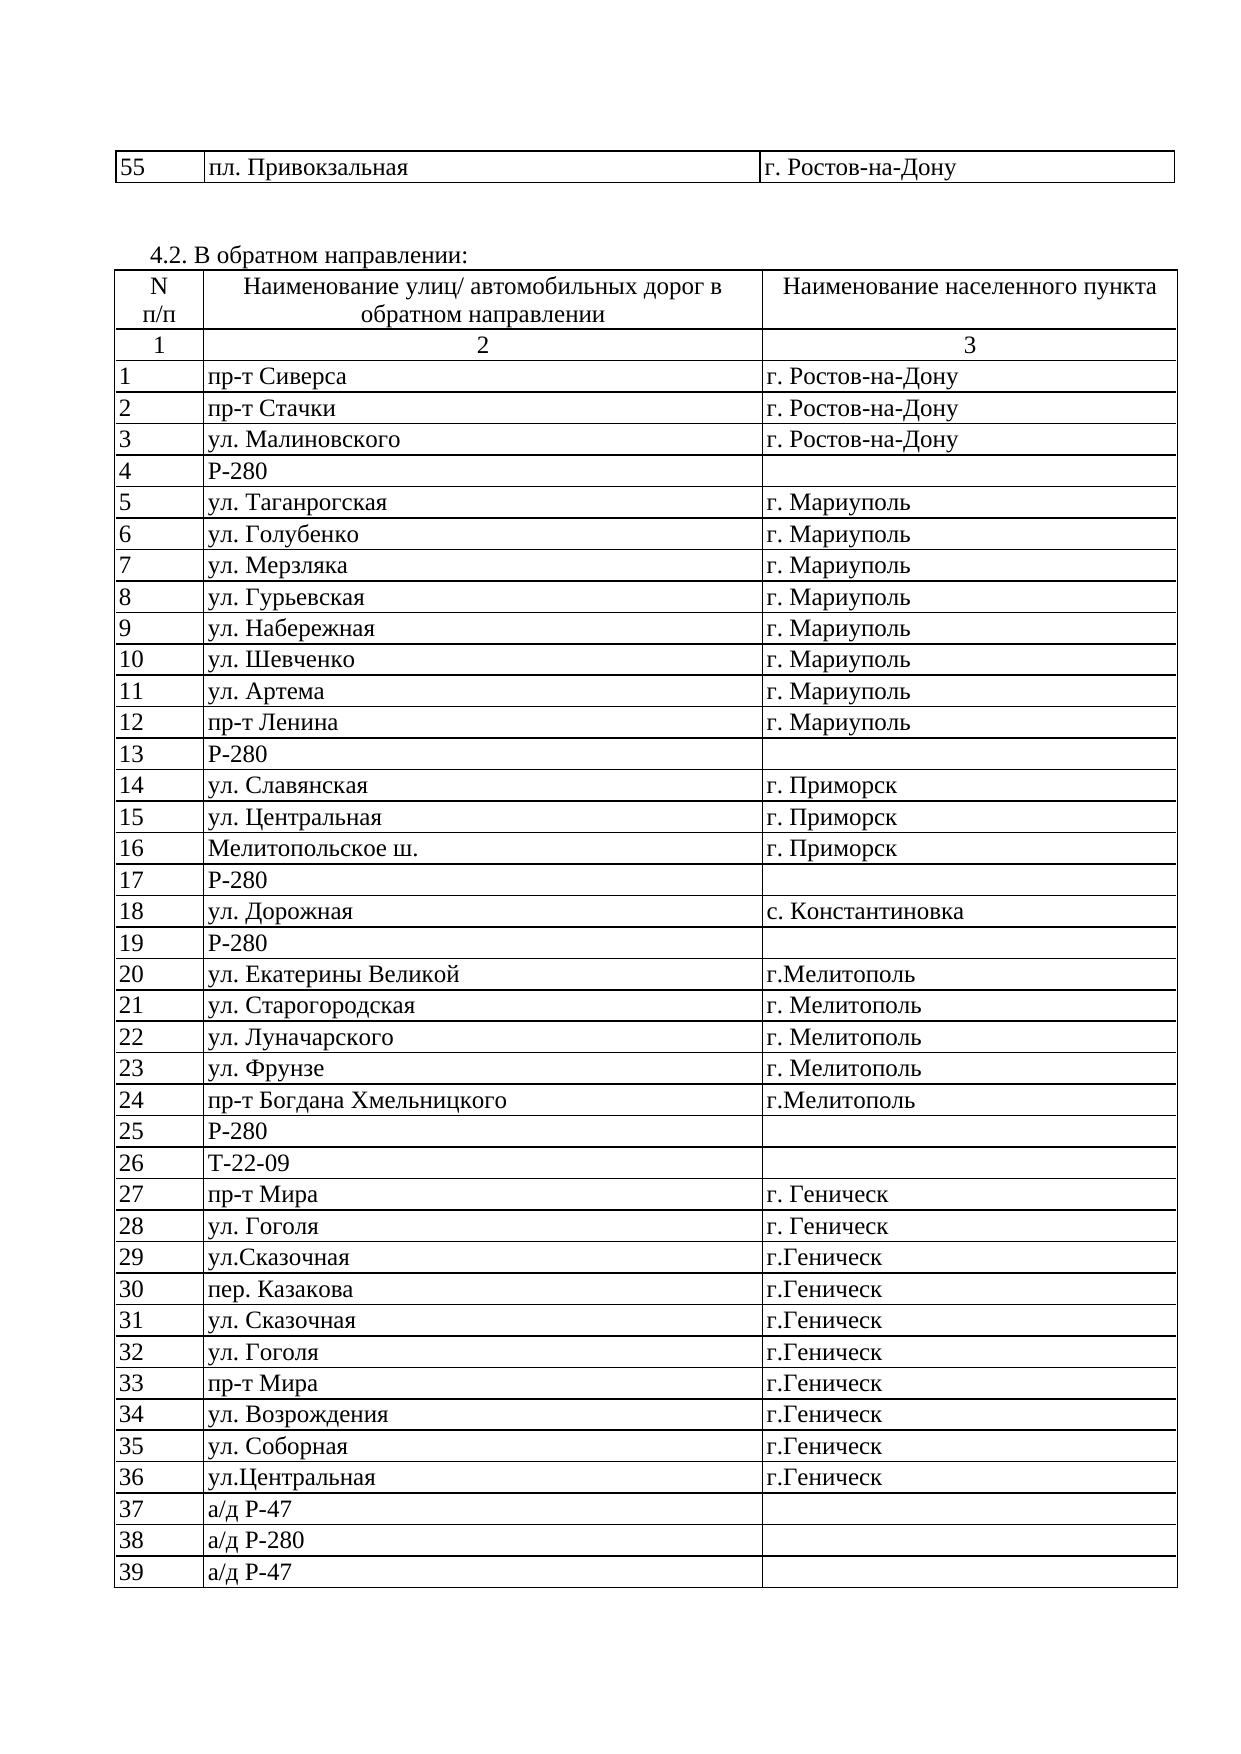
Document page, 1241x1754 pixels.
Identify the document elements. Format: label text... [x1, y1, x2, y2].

table_cell Мелитопольское ш. [204, 833, 762, 863]
table_cell 11 [115, 675, 203, 706]
table_cell г. Мариуполь [763, 611, 1177, 643]
table_cell ул. Возрождения [204, 1400, 762, 1429]
table_cell 15 [115, 801, 203, 832]
table_cell ул. Гурьевская [204, 582, 762, 611]
table_cell г. Мариуполь [763, 517, 1177, 548]
table_cell г.Геническ [763, 1304, 1177, 1335]
table_cell г. Мариуполь [763, 549, 1177, 580]
table_cell а/д Р-280 [204, 1525, 762, 1555]
table_cell 3 [763, 328, 1177, 360]
table_cell 10 [115, 644, 203, 674]
table_cell 33 [115, 1368, 203, 1398]
table_cell пр-т Мира [204, 1368, 762, 1398]
table_cell 19 [115, 927, 203, 957]
table_cell с. Константиновка [763, 895, 1177, 926]
table_cell г. Мелитополь [763, 1020, 1177, 1052]
table_cell г. Приморск [763, 800, 1177, 832]
table_cell 2 [115, 392, 203, 423]
text 4.2. В обратном направлении: [150, 241, 1090, 269]
table_cell пер. Казакова [204, 1274, 762, 1303]
table_cell 2 [204, 330, 762, 360]
table_cell г.Геническ [763, 1398, 1177, 1429]
table_cell 1 [115, 361, 203, 391]
table_cell 36 [115, 1462, 203, 1492]
table_cell ул. Голубенко [204, 519, 762, 548]
table_cell 25 [115, 1116, 203, 1146]
table_cell Р-280 [204, 739, 762, 769]
table_cell ул. Соборная [204, 1431, 762, 1461]
table_cell 34 [115, 1399, 203, 1429]
table_cell 6 [115, 518, 203, 548]
table_cell 7 [115, 550, 203, 580]
table_cell 31 [115, 1305, 203, 1335]
table_cell г. Ростов-на-Дону [761, 152, 1174, 181]
table_cell а/д Р-47 [204, 1557, 762, 1587]
table_cell пр-т Ленина [204, 707, 762, 737]
table_cell Р-280 [204, 456, 762, 486]
table_cell 4 [115, 455, 203, 486]
table_cell г. Геническ [763, 1178, 1177, 1209]
table_cell 13 [115, 738, 203, 769]
table_cell г.Мелитополь [763, 1083, 1177, 1115]
table_cell г. Мариуполь [763, 580, 1177, 611]
table_cell ул. Набережная [204, 613, 762, 643]
table_cell 30 [115, 1273, 203, 1303]
table_cell ул. Центральная [204, 802, 762, 832]
table_cell г. Мариуполь [763, 643, 1177, 674]
table_cell ул. Артема [204, 676, 762, 706]
table_cell 35 [115, 1430, 203, 1461]
table_cell 55 [117, 152, 204, 181]
table_cell [763, 454, 1177, 486]
table_cell г. Мелитополь [763, 1052, 1177, 1083]
table_cell г.Геническ [763, 1335, 1177, 1366]
table_cell г. Мелитополь [763, 989, 1177, 1020]
table_cell 29 [115, 1242, 203, 1272]
table_cell г.Геническ [763, 1429, 1177, 1461]
table_cell г. Геническ [763, 1209, 1177, 1241]
table_cell ул. Луначарского [204, 1022, 762, 1052]
table_header N п/п [115, 271, 203, 328]
table_cell 14 [115, 770, 203, 800]
table_cell ул. Гоголя [204, 1211, 762, 1241]
table_cell ул. Славянская [204, 770, 762, 800]
table_cell ул. Таганрогская [204, 487, 762, 517]
table_cell г.Геническ [763, 1461, 1177, 1492]
table_cell г.Геническ [763, 1272, 1177, 1303]
table_cell г. Мариуполь [763, 706, 1177, 737]
table_cell г. Приморск [763, 832, 1177, 863]
table_cell 39 [115, 1556, 203, 1587]
table_cell ул. Шевченко [204, 645, 762, 674]
table_cell ул. Дорожная [204, 896, 762, 926]
table_cell а/д Р-47 [204, 1494, 762, 1524]
table_cell 38 [115, 1525, 203, 1555]
table_cell пр-т Стачки [204, 393, 762, 423]
table_cell [763, 863, 1177, 894]
table_cell [763, 1115, 1177, 1146]
table_cell [763, 1146, 1177, 1178]
table_cell 20 [115, 959, 203, 989]
table_cell 27 [115, 1179, 203, 1209]
table_cell ул.Сказочная [204, 1242, 762, 1272]
table_cell пл. Привокзальная [205, 152, 759, 181]
table_cell 22 [115, 1021, 203, 1052]
table_cell Т-22-09 [204, 1148, 762, 1178]
table_cell 23 [115, 1053, 203, 1083]
table_cell ул. Гоголя [204, 1337, 762, 1366]
table_cell г. Ростов-на-Дону [763, 423, 1177, 454]
table_cell пр-т Мира [204, 1179, 762, 1209]
table_cell г. Мариуполь [763, 674, 1177, 706]
table_cell [763, 1492, 1177, 1524]
table_cell 18 [115, 896, 203, 926]
table_header Наименование улиц/ автомобильных дорог в обратном направлении [204, 271, 762, 328]
table_cell Р-280 [204, 928, 762, 957]
table_cell [763, 1524, 1177, 1555]
table_cell ул. Малиновского [204, 424, 762, 454]
table_cell [763, 1555, 1177, 1587]
table_cell 32 [115, 1336, 203, 1366]
table_cell пр-т Богдана Хмельницкого [204, 1085, 762, 1115]
table_cell 24 [115, 1084, 203, 1115]
table_cell ул. Старогородская [204, 991, 762, 1020]
table_cell 5 [115, 487, 203, 517]
table_cell 1 [115, 329, 203, 360]
table_cell пр-т Сиверса [204, 361, 762, 391]
table_header Наименование населенного пункта [763, 271, 1177, 328]
table_cell г.Геническ [763, 1366, 1177, 1398]
table_cell ул. Екатерины Великой [204, 959, 762, 989]
table_cell ул. Сказочная [204, 1305, 762, 1335]
table_cell г. Приморск [763, 769, 1177, 800]
table_cell г.Мелитополь [763, 958, 1177, 989]
table_cell 12 [115, 707, 203, 737]
table_cell 8 [115, 581, 203, 611]
table_cell г. Мариуполь [763, 486, 1177, 517]
table_cell ул.Центральная [204, 1462, 762, 1492]
table_cell 37 [115, 1493, 203, 1524]
table_cell Р-280 [204, 1116, 762, 1146]
table_cell г. Ростов-на-Дону [763, 391, 1177, 423]
table_cell 26 [115, 1147, 203, 1178]
table_cell ул. Фрунзе [204, 1053, 762, 1083]
table_cell 3 [115, 424, 203, 454]
table_cell ул. Мерзляка [204, 550, 762, 580]
table_cell [763, 737, 1177, 769]
table_cell г.Геническ [763, 1241, 1177, 1272]
table_cell г. Ростов-на-Дону [763, 360, 1177, 391]
table_cell Р-280 [204, 865, 762, 894]
table_cell 9 [115, 613, 203, 643]
table_cell 28 [115, 1210, 203, 1241]
table_cell [763, 926, 1177, 957]
table_cell 16 [115, 833, 203, 863]
table_cell 17 [115, 864, 203, 894]
table_cell 21 [115, 990, 203, 1020]
